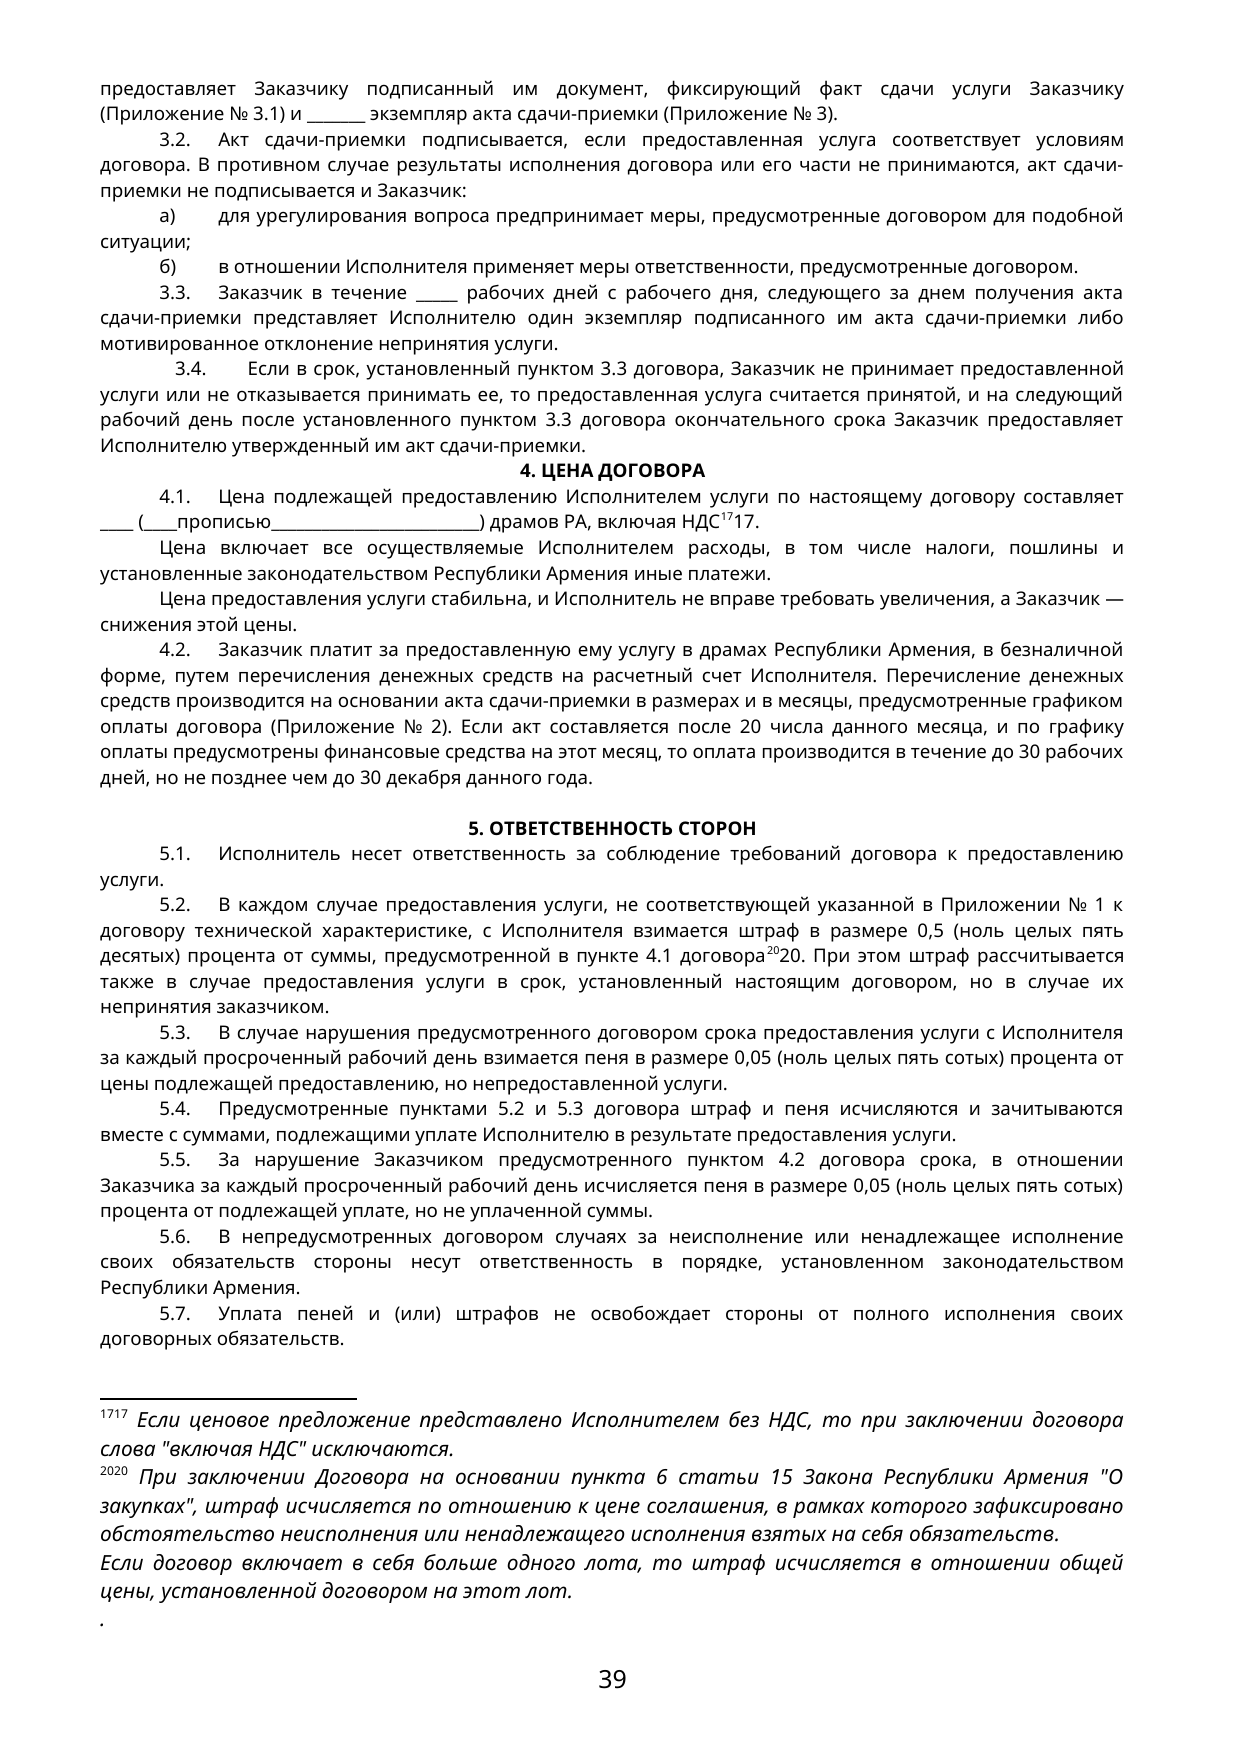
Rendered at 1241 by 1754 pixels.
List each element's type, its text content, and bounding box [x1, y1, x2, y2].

text 4.1. Цена подлежащей предоставлению Исполнителем услуги по настоящему договору составляет ____ (____прописью_________________________) драмов РА, включая НДС17. [100, 483, 1125, 534]
text 5. ОТВЕТСТВЕННОСТЬ СТОРОН [100, 815, 1125, 841]
text Цена включает все осуществляемые Исполнителем расходы, в том числе налоги, пошлины и установленные законодательством Республики Армения иные платежи. [100, 534, 1125, 585]
text 4.2. Заказчик платит за предоставленную ему услугу в драмах Республики Армения, в безналичной форме, путем перечисления денежных средств на расчетный счет Исполнителя. Перечисление денежных средств производится на основании акта сдачи-приемки в размерах и в месяцы, предусмотренные графиком оплаты договора (Приложение № 2). Если акт составляется после 20 числа данного месяца, и по графику оплаты предусмотрены финансовые средства на этот месяц, то оплата производится в течение до 30 рабочих дней, но не позднее чем до 30 декабря данного года. [100, 636, 1125, 789]
text 5.3. В случае нарушения предусмотренного договором срока предоставления услуги с Исполнителя за каждый просроченный рабочий день взимается пеня в размере 0,05 (ноль целых пять сотых) процента от цены подлежащей предоставлению, но непредоставленной услуги. [100, 1019, 1125, 1096]
text 4. ЦЕНА ДОГОВОРА [100, 458, 1125, 483]
text а) для урегулирования вопроса предпринимает меры, предусмотренные договором для подобной ситуации; [100, 202, 1125, 253]
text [100, 75, 1125, 126]
text б) в отношении Исполнителя применяет меры ответственности, предусмотренные договором. [100, 253, 1125, 279]
text 3.2. Акт сдачи-приемки подписывается, если предоставленная услуга соответствует условиям договора. В противном случае результаты исполнения договора или его части не принимаются, акт сдачи-приемки не подписывается и Заказчик: [100, 126, 1125, 202]
text 3.3. Заказчик в течение _____ рабочих дней с рабочего дня, следующего за днем получения акта сдачи-приемки представляет Исполнителю один экземпляр подписанного им акта сдачи-приемки либо мотивированное отклонение непринятия услуги. [100, 279, 1125, 356]
text 3.4. Если в срок, установленный пунктом 3.3 договора, Заказчик не принимает предоставленной услуги или не отказывается принимать ее, то предоставленная услуга считается принятой, и на следующий рабочий день после установленного пунктом 3.3 договора окончательного срока Заказчик предоставляет Исполнителю утвержденный им акт сдачи-приемки. [100, 356, 1125, 458]
text 5.7. Уплата пеней и (или) штрафов не освобождает стороны от полного исполнения своих договорных обязательств. [100, 1300, 1125, 1351]
text 5.2. В каждом случае предоставления услуги, не соответствующей указанной в Приложении № 1 к договору технической характеристике, с Исполнителя взимается штраф в размере 0,5 (ноль целых пять десятых) процента от суммы, предусмотренной в пункте 4.1 договора20. При этом штраф рассчитывается также в случае предоставления услуги в срок, установленный настоящим договором, но в случае их непринятия заказчиком. [100, 892, 1125, 1019]
text 5.6. В непредусмотренных договором случаях за неисполнение или ненадлежащее исполнение своих обязательств стороны несут ответственность в порядке, установленном законодательством Республики Армения. [100, 1223, 1125, 1300]
text Цена предоставления услуги стабильна, и Исполнитель не вправе требовать увеличения, а Заказчик — снижения этой цены. [100, 585, 1125, 636]
text 5.4. Предусмотренные пунктами 5.2 и 5.3 договора штраф и пеня исчисляются и зачитываются вместе с суммами, подлежащими уплате Исполнителю в результате предоставления услуги. [100, 1096, 1125, 1147]
text 5.1. Исполнитель несет ответственность за соблюдение требований договора к предоставлению услуги. [100, 841, 1125, 892]
text 5.5. За нарушение Заказчиком предусмотренного пунктом 4.2 договора срока, в отношении Заказчика за каждый просроченный рабочий день исчисляется пеня в размере 0,05 (ноль целых пять сотых) процента от подлежащей уплате, но не уплаченной суммы. [100, 1147, 1125, 1223]
